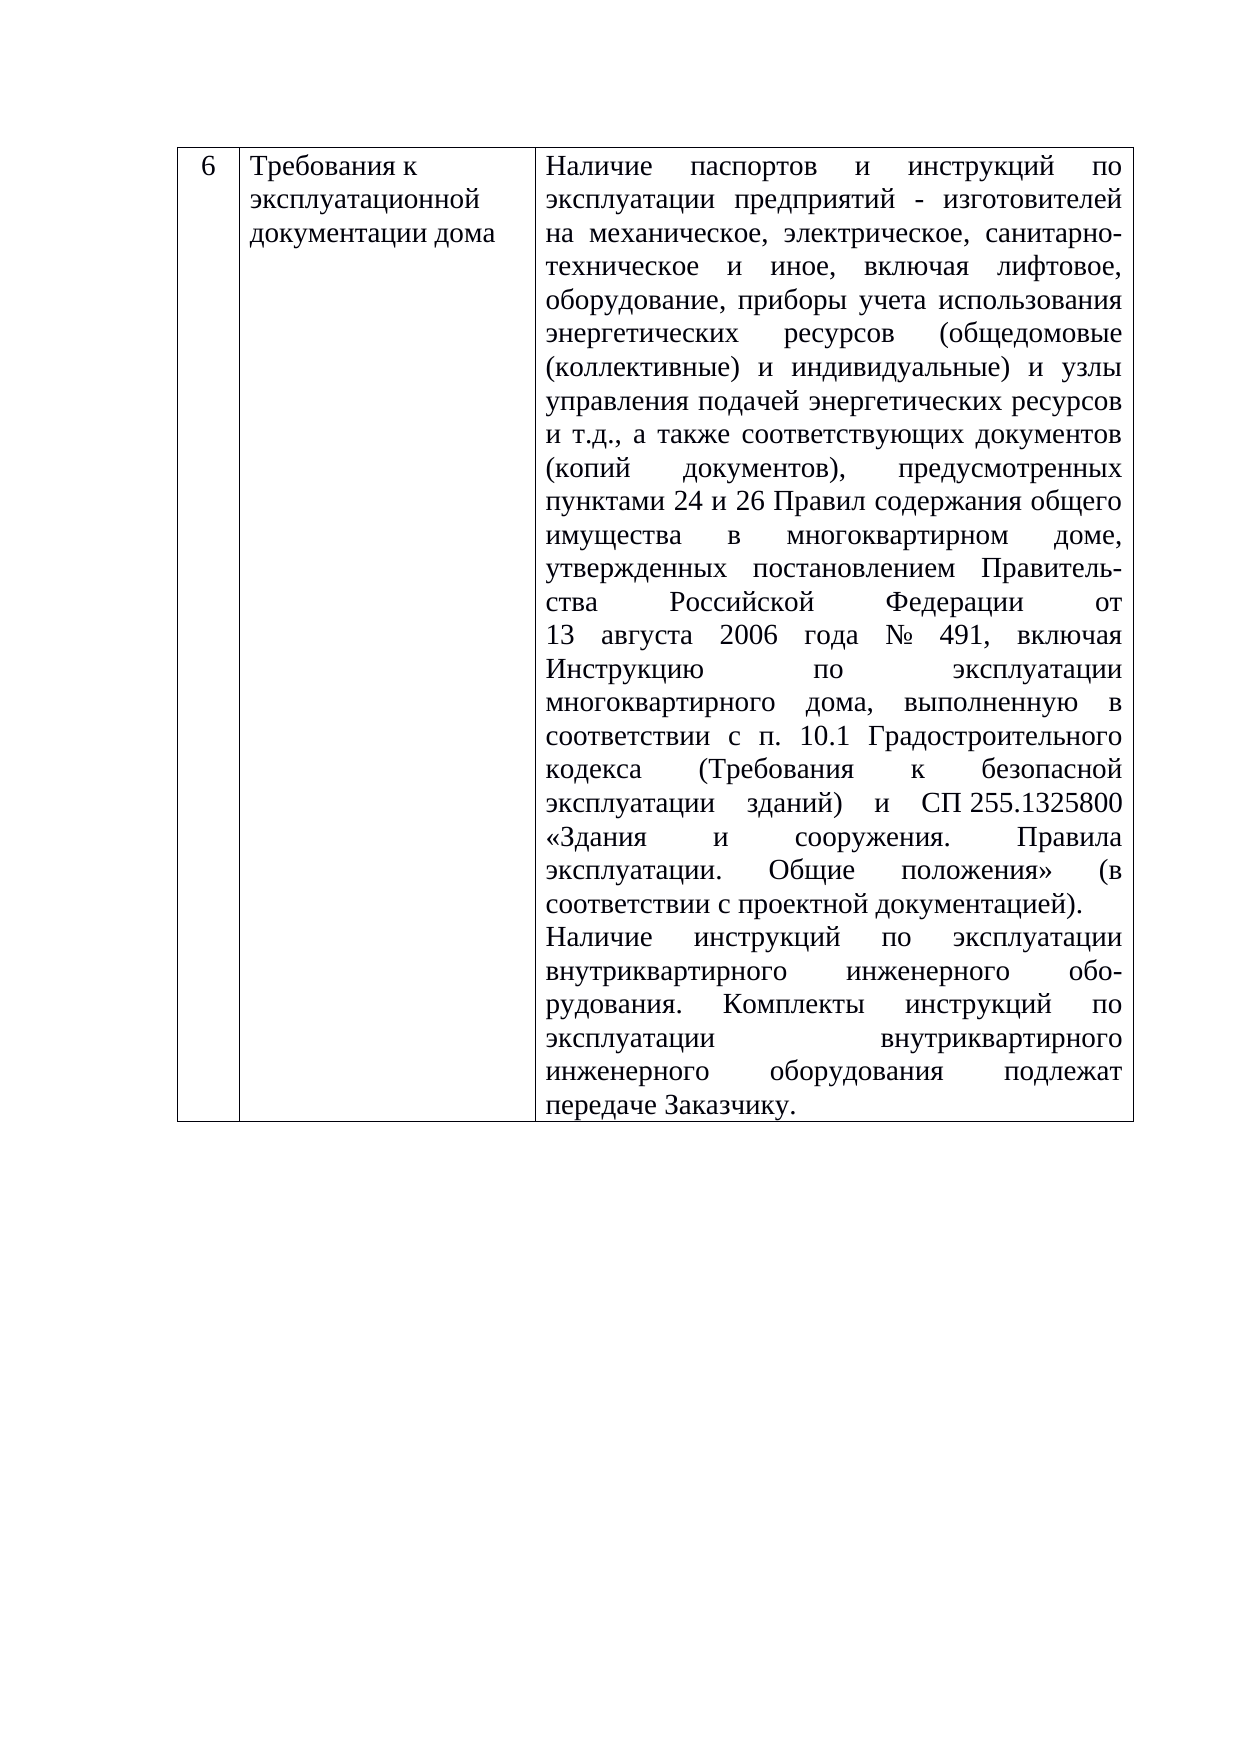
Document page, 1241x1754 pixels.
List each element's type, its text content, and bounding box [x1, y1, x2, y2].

table_cell Наличие паспортов и инструкций по эксплуатации предприятий - изготовителей на механическое, электрическое, санитарно-техническое и иное, включая лифтовое, оборудование, приборы учета использования энергетических ресурсов (общедомовые (коллективные) и индивидуальные) и узлы управления подачей энергетических ресурсов и т.д., а также соответствующих документов (копий документов), предусмотренных пунктами 24 и 26 Правил содержания общего имущества в многоквартирном доме, утвержденных постановлением Правитель-ства Российской Федерации от 13 августа 2006 года № 491, включая Инструкцию по эксплуатации многоквартирного дома, выполненную в соответствии с п. 10.1 Градостроительного кодекса (Требования к безопасной эксплуатации зданий) и СП 255.1325800 «Здания и сооружения. Правила эксплуатации. Общие положения» (в соответствии с проектной документацией). Наличие инструкций по эксплуатации внутриквартирного инженерного обо-рудования. Комплекты инструкций по эксплуатации внутриквартирного инженерного оборудования подлежат передаче Заказчику. [536, 148, 1133, 1121]
table_cell Требования к эксплуатационной документации дома [240, 148, 535, 1121]
table_cell 6 [178, 148, 239, 1121]
